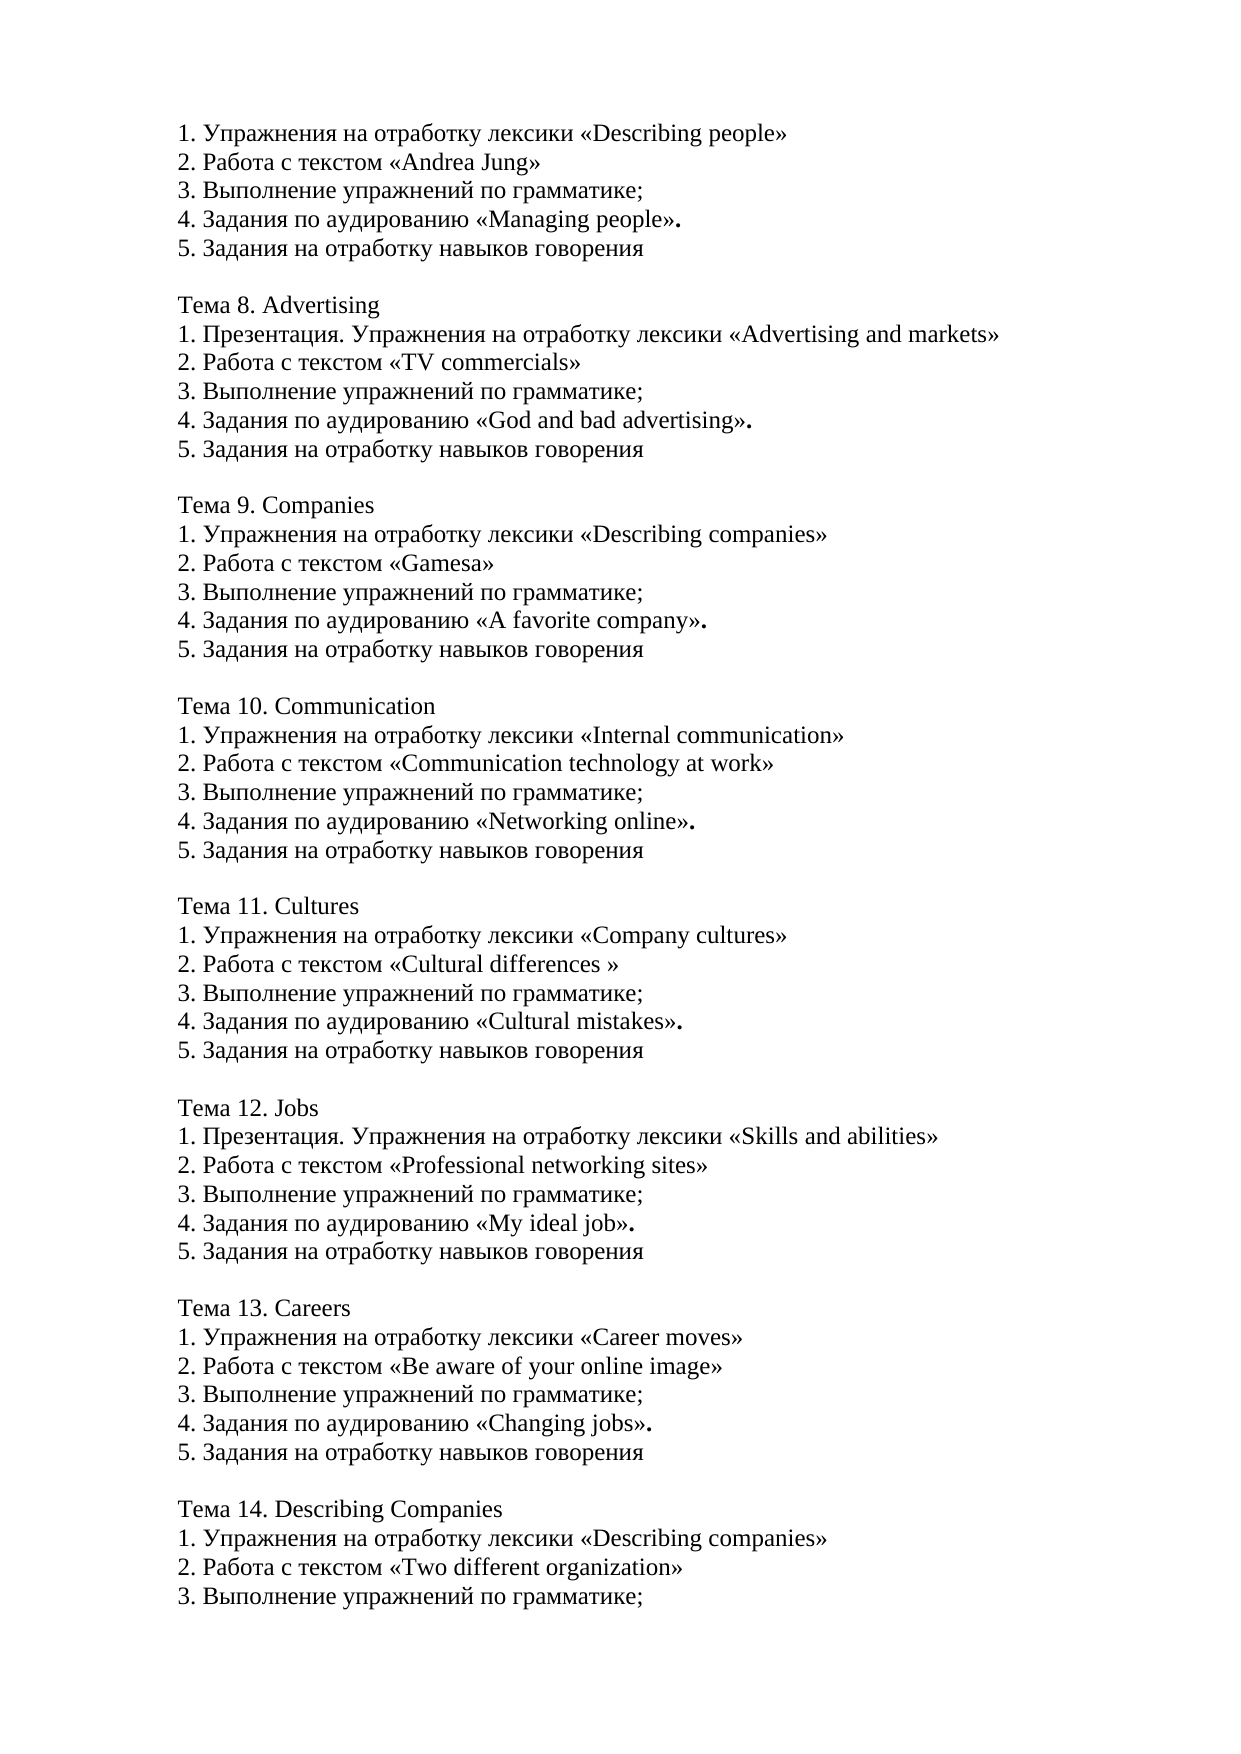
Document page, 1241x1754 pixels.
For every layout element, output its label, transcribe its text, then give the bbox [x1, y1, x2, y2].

text 1. Упражнения на отработку лексики «Describing companies» [177, 519, 1152, 548]
text 2. Работа с текстом «Cultural differences » [177, 949, 1152, 978]
text 5. Задания на отработку навыков говорения [177, 1437, 1152, 1466]
text 1. Упражнения на отработку лексики «Company cultures» [177, 920, 1152, 949]
text Тема 8. Advertising [177, 290, 1152, 319]
text 1. Упражнения на отработку лексики «Describing companies» [177, 1523, 1152, 1552]
text Тема 10. Communication [177, 691, 1152, 720]
text 3. Выполнение упражнений по грамматике; [177, 176, 1152, 204]
text 3. Выполнение упражнений по грамматике; [177, 376, 1152, 405]
text 2. Работа с текстом «Gamesa» [177, 548, 1152, 577]
text 3. Выполнение упражнений по грамматике; [177, 1179, 1152, 1208]
text 1. Упражнения на отработку лексики «Internal communication» [177, 720, 1152, 748]
text 2. Работа с текстом «TV commercials» [177, 347, 1152, 376]
text 5. Задания на отработку навыков говорения [177, 1035, 1152, 1064]
text Тема 12. Jobs [177, 1093, 1152, 1121]
text 4. Задания по аудированию «Networking online». [177, 806, 1152, 835]
text 3. Выполнение упражнений по грамматике; [177, 1379, 1152, 1408]
text 2. Работа с текстом «Professional networking sites» [177, 1150, 1152, 1179]
text Тема 14. Describing Companies [177, 1494, 1152, 1523]
text 2. Работа с текстом «Andrea Jung» [177, 147, 1152, 176]
text 5. Задания на отработку навыков говорения [177, 835, 1152, 863]
text 4. Задания по аудированию «God and bad advertising». [177, 405, 1152, 434]
text Тема 9. Companies [177, 490, 1152, 519]
text 2. Работа с текстом «Be aware of your online image» [177, 1351, 1152, 1379]
text 4. Задания по аудированию «Cultural mistakes». [177, 1006, 1152, 1035]
text 1. Упражнения на отработку лексики «Career moves» [177, 1322, 1152, 1351]
text 1. Презентация. Упражнения на отработку лексики «Advertising and markets» [177, 319, 1152, 347]
text 1. Упражнения на отработку лексики «Describing people» [177, 118, 1152, 147]
text 2. Работа с текстом «Communication technology at work» [177, 748, 1152, 777]
text 2. Работа с текстом «Two different organization» [177, 1552, 1152, 1581]
text Тема 13. Careers [177, 1293, 1152, 1322]
text 5. Задания на отработку навыков говорения [177, 434, 1152, 462]
text 1. Презентация. Упражнения на отработку лексики «Skills and abilities» [177, 1121, 1152, 1150]
text 3. Выполнение упражнений по грамматике; [177, 978, 1152, 1006]
text 4. Задания по аудированию «My ideal job». [177, 1208, 1152, 1236]
text 3. Выполнение упражнений по грамматике; [177, 577, 1152, 605]
text 5. Задания на отработку навыков говорения [177, 233, 1152, 262]
text 4. Задания по аудированию «Managing people». [177, 204, 1152, 233]
text 5. Задания на отработку навыков говорения [177, 634, 1152, 663]
text 4. Задания по аудированию «A favorite company». [177, 605, 1152, 634]
text 3. Выполнение упражнений по грамматике; [177, 1581, 1152, 1609]
text 5. Задания на отработку навыков говорения [177, 1236, 1152, 1265]
text 3. Выполнение упражнений по грамматике; [177, 777, 1152, 806]
text 4. Задания по аудированию «Changing jobs». [177, 1408, 1152, 1437]
text Тема 11. Cultures [177, 891, 1152, 920]
